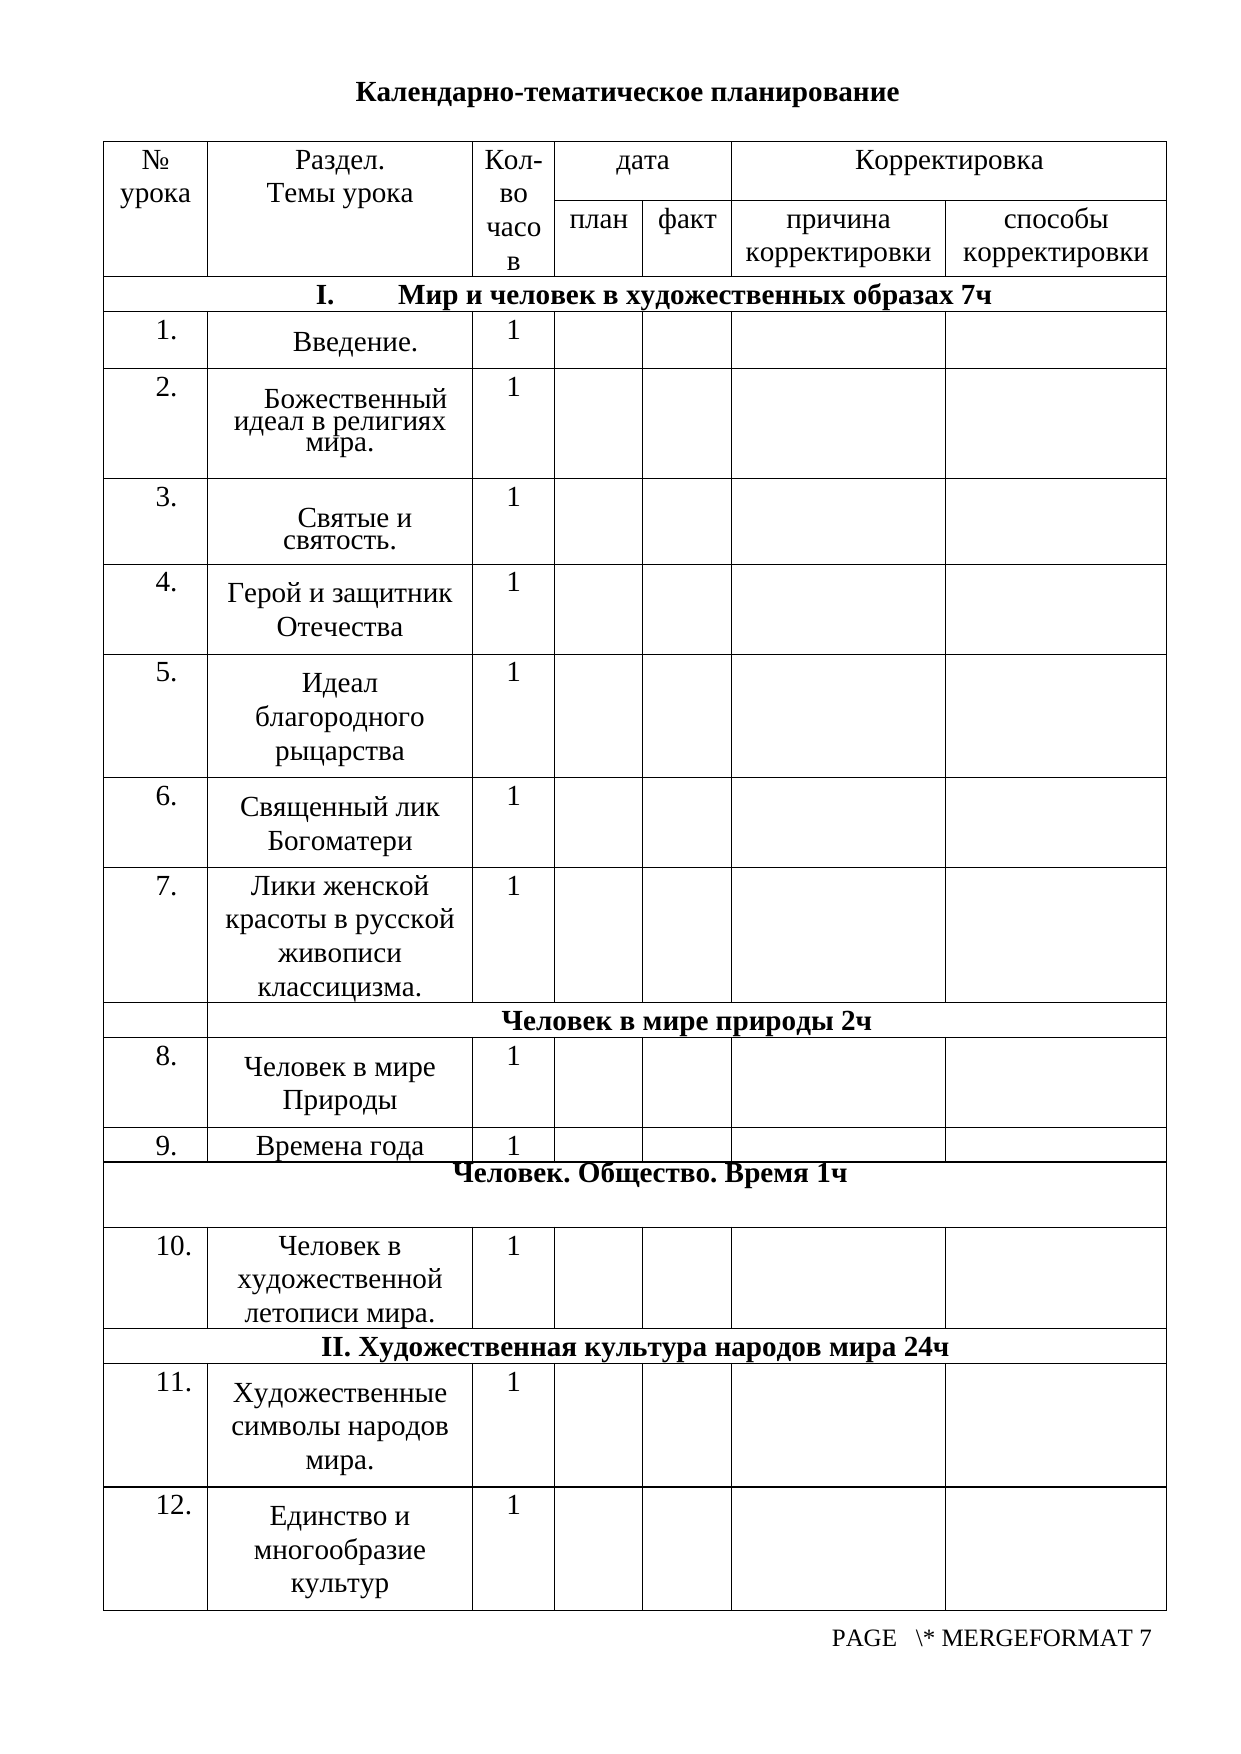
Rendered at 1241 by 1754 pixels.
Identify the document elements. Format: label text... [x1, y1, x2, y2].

table_cell [946, 655, 1166, 777]
table_cell [643, 312, 731, 368]
table_cell [732, 778, 945, 867]
table_cell 1 [473, 868, 554, 1002]
table_header Раздел. Темы урока [208, 142, 472, 276]
table_cell 1 [473, 1128, 554, 1161]
table_cell [104, 1364, 207, 1486]
table_cell [732, 312, 945, 368]
table_cell [555, 1228, 642, 1328]
table_cell [555, 479, 642, 563]
table_cell Человек в мире Природы [208, 1038, 472, 1127]
table_cell план [555, 201, 642, 276]
table_cell Священный лик Богоматери [208, 778, 472, 867]
table_cell 1 [473, 369, 554, 478]
table_cell [104, 1488, 207, 1610]
table_cell [946, 778, 1166, 867]
table_cell [643, 655, 731, 777]
table_cell [555, 655, 642, 777]
table_cell 1 [473, 1038, 554, 1127]
table_cell [555, 868, 642, 1002]
table_cell [732, 1128, 945, 1161]
table_cell [732, 868, 945, 1002]
table_cell [732, 479, 945, 563]
table_cell [946, 1128, 1166, 1161]
table_cell [732, 1364, 945, 1486]
table_cell Мир и человек в художественных образах 7ч [104, 277, 1166, 311]
table_cell [104, 1038, 207, 1127]
table_cell [643, 1038, 731, 1127]
table_header № урока [104, 142, 207, 276]
table_cell [643, 868, 731, 1002]
table_header Корректировка [732, 142, 1166, 200]
table_cell [732, 1228, 945, 1328]
table_cell Лики женской красоты в русской живописи классицизма. [208, 868, 472, 1002]
table_cell [104, 1228, 207, 1328]
table_cell способы корректировки [946, 201, 1166, 276]
table_cell [643, 778, 731, 867]
table_cell [104, 868, 207, 1002]
table_cell [643, 1364, 731, 1486]
table_cell [643, 1488, 731, 1610]
table_cell 1 [473, 1364, 554, 1486]
table_cell [104, 1003, 207, 1037]
table_cell Единство и многообразие культур [208, 1488, 472, 1610]
table_cell Художественные символы народов мира. [208, 1364, 472, 1486]
table_cell [104, 655, 207, 777]
table_cell Человек в художественной летописи мира. [208, 1228, 472, 1328]
table_cell [643, 479, 731, 563]
table_cell [643, 565, 731, 653]
table_cell 1 [473, 312, 554, 368]
table_cell [946, 565, 1166, 653]
table_cell 1 [473, 778, 554, 867]
table_cell [946, 479, 1166, 563]
table_cell Святые и святость. [208, 479, 472, 563]
table_cell [946, 868, 1166, 1002]
table_cell [555, 1038, 642, 1127]
table_cell II. Художественная культура народов мира 24ч [104, 1329, 1166, 1363]
table_cell [643, 369, 731, 478]
table_cell [104, 312, 207, 368]
table_cell [104, 369, 207, 478]
table_cell 1 [473, 1228, 554, 1328]
table_cell Человек. Общество. Время 1ч [104, 1163, 1166, 1227]
table_cell [555, 312, 642, 368]
table_cell Божественный идеал в религиях мира. [208, 369, 472, 478]
table_cell [555, 1364, 642, 1486]
table_cell Введение. [208, 312, 472, 368]
table_cell Герой и защитник Отечества [208, 565, 472, 653]
table_cell [946, 1228, 1166, 1328]
table_cell [555, 778, 642, 867]
table_cell [555, 369, 642, 478]
table_cell [946, 312, 1166, 368]
table_cell [555, 565, 642, 653]
table_cell [732, 655, 945, 777]
table_cell [732, 369, 945, 478]
table_cell 1 [473, 565, 554, 653]
table_cell [946, 369, 1166, 478]
table_cell [732, 1038, 945, 1127]
table_cell 1 [473, 655, 554, 777]
table_cell 1 [473, 479, 554, 563]
table_header дата [555, 142, 731, 200]
table_cell [104, 778, 207, 867]
table_cell [732, 565, 945, 653]
table_cell [946, 1364, 1166, 1486]
table_cell [643, 1228, 731, 1328]
table_cell [104, 479, 207, 563]
table_cell [555, 1128, 642, 1161]
table_cell [946, 1488, 1166, 1610]
table_cell Человек в мире природы 2ч [208, 1003, 1166, 1037]
table_cell [104, 565, 207, 653]
table_cell [946, 1038, 1166, 1127]
table_cell Идеал благородного рыцарства [208, 655, 472, 777]
table_cell [732, 1488, 945, 1610]
table_cell [104, 1128, 207, 1161]
table_cell Времена года [208, 1128, 472, 1161]
table_cell [555, 1488, 642, 1610]
text Календарно-тематическое планирование [103, 74, 1152, 107]
table_cell 1 [473, 1488, 554, 1610]
table_header Кол-во часов [473, 142, 554, 276]
table_cell факт [643, 201, 731, 276]
table_cell [643, 1128, 731, 1161]
table_cell причина корректировки [732, 201, 945, 276]
